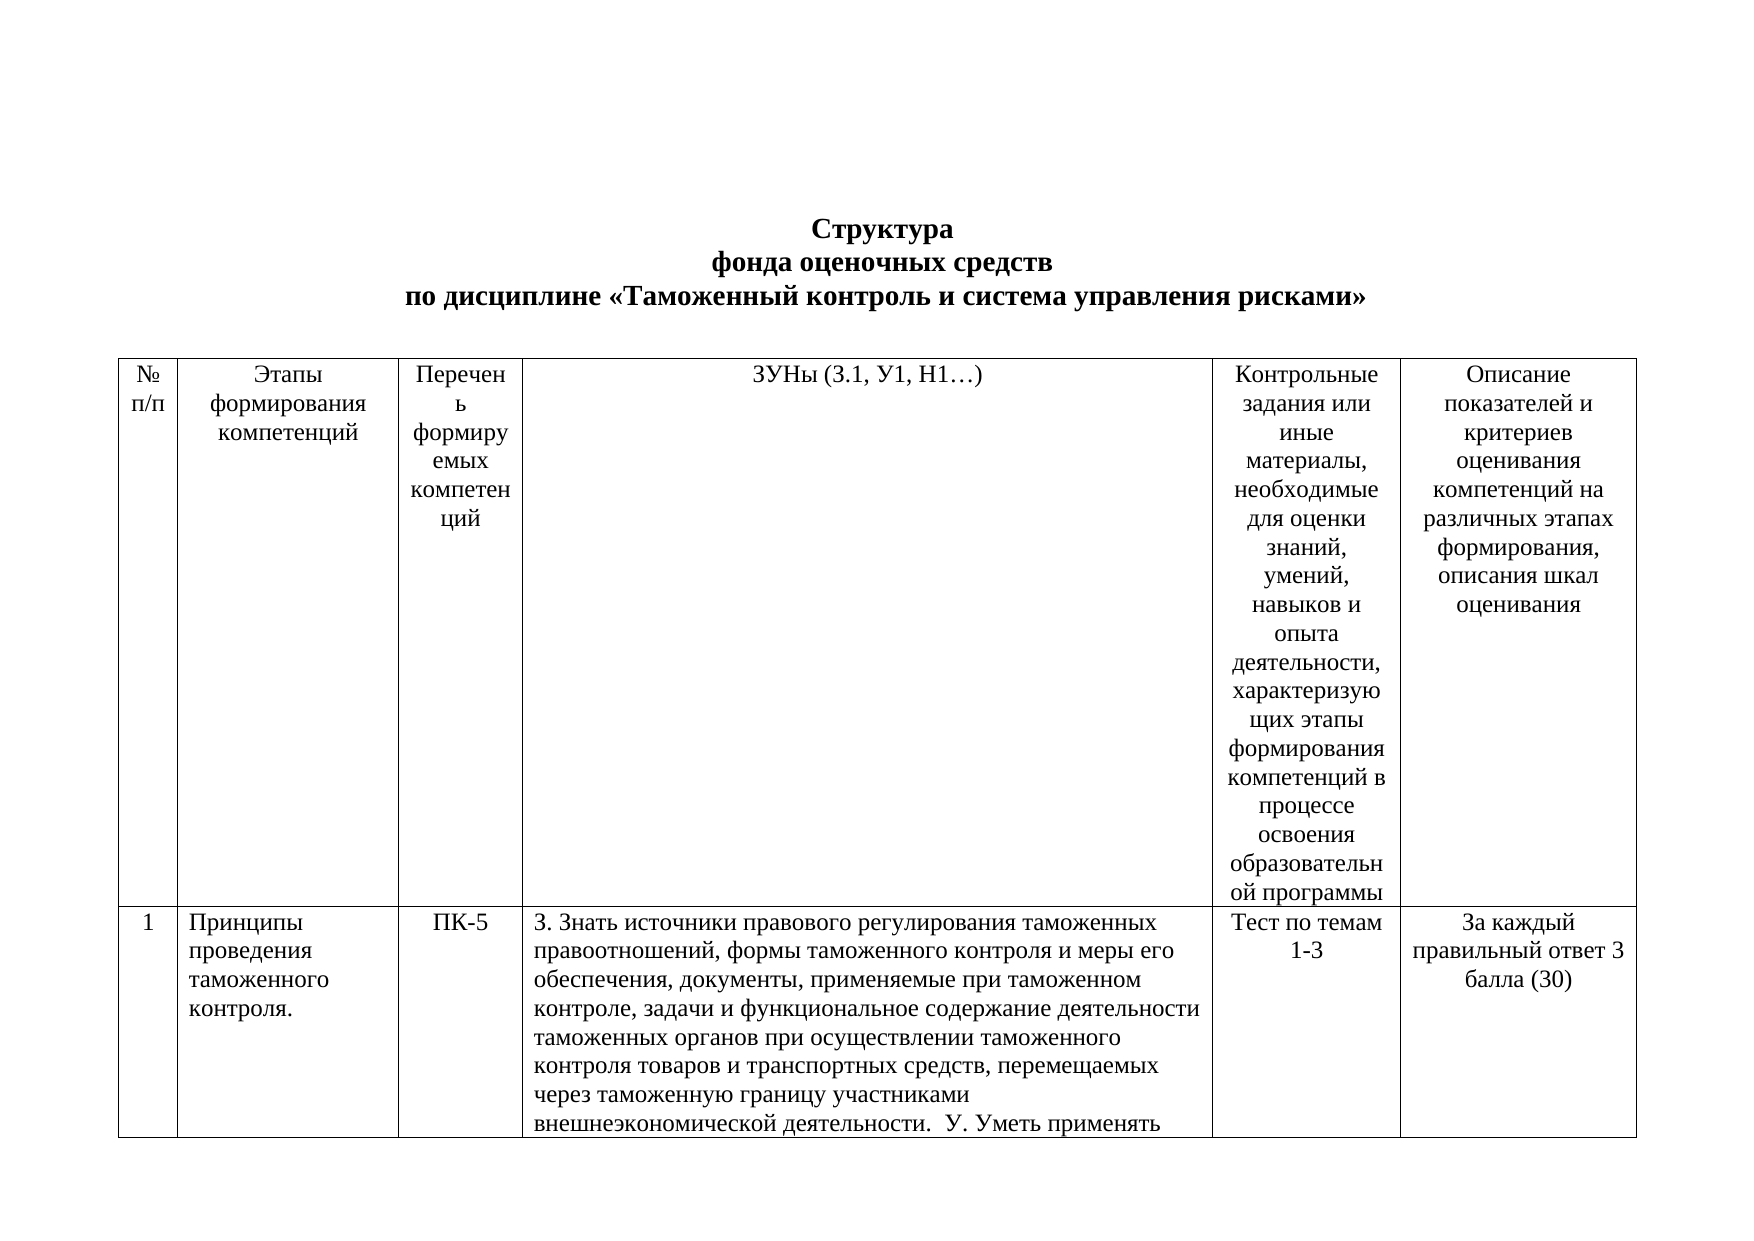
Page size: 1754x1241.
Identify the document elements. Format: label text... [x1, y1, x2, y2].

table_cell ПК-5 [399, 907, 522, 1137]
table_cell Тест по темам 1-3 [1213, 907, 1400, 1137]
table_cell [523, 907, 1212, 1137]
table_header № п/п [119, 359, 177, 906]
table_header Контрольные задания или иные материалы, необходимые для оценки знаний, умений, навыков и опыта деятельности, характеризующих этапы формирования компетенций в процессе освоения образовательной программы [1213, 359, 1400, 906]
table_header Описание показателей и критериев оценивания компетенций на различных этапах формирования, описания шкал оценивания [1401, 359, 1636, 906]
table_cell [1401, 907, 1636, 1137]
text по дисциплине «Таможенный контроль и система управления рисками» [128, 278, 1636, 311]
text фонда оценочных средств [128, 244, 1636, 278]
table_cell 1 [119, 907, 177, 1137]
table_header Перечень формируемых компетенций [399, 359, 522, 906]
table_header ЗУНы (З.1, У1, Н1…) [523, 359, 1212, 906]
table_header Этапы формирования компетенций [178, 359, 398, 906]
text Структура [128, 211, 1636, 244]
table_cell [178, 907, 398, 1137]
